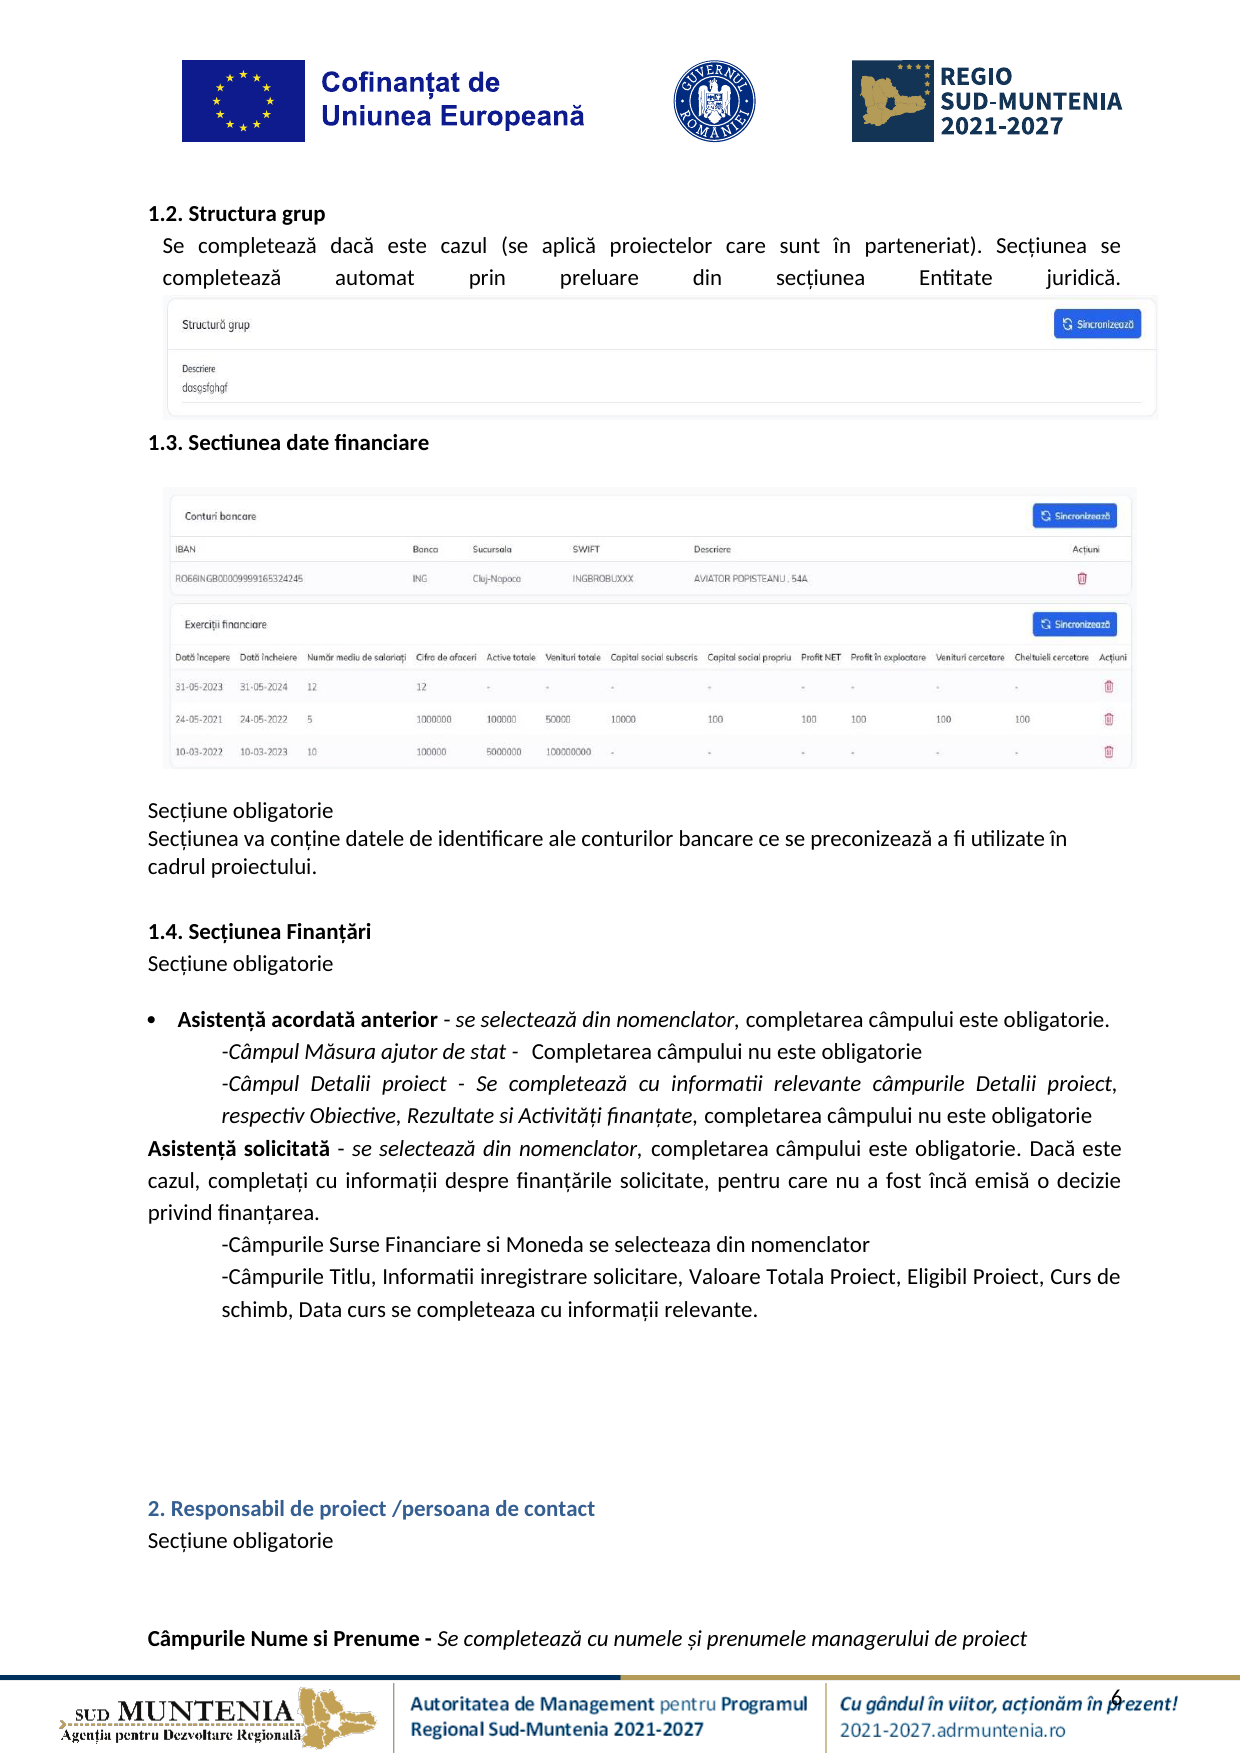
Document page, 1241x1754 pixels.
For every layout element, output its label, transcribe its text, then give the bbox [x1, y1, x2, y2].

picture [0, 1675, 1241, 1754]
text -Câmpul Detalii proiect - Se completează cu informatii relevante câmpurile Detalii proiect, respectiv Obiective, Rezultate si Activități finanțate, completarea câmpului nu este obligatorie [221, 1069, 1122, 1129]
text Secțiunea va conține datele de identificare ale conturilor bancare ce se preconizează a fi utilizate în cadrul proiectului. [148, 824, 1122, 880]
subtitle 1.3. Sectiunea date financiare [148, 428, 1122, 456]
text Se completează dacă este cazul (se aplică proiectelor care sunt în parteneriat). Secțiunea se completează automat prin preluare din secțiunea Entitate juridică. [162, 231, 1122, 295]
text Secțiune obligatorie [148, 949, 1122, 977]
subtitle 1.2. Structura grup [148, 199, 1122, 227]
list Asistență acordată anterior - se selectează din nomenclator, completarea câmpului este obligatorie. [148, 1005, 1122, 1033]
text -Câmpurile Titlu, Informatii inregistrare solicitare, Valoare Totala Proiect, Eligibil Proiect, Curs de schimb, Data curs se completeaza cu informații relevante. [221, 1262, 1122, 1323]
text -Câmpurile Surse Financiare si Moneda se selecteaza din nomenclator [221, 1230, 1122, 1258]
subtitle 2. Responsabil de proiect /persoana de contact [148, 1494, 1122, 1522]
subtitle 1.4. Secțiunea Finanțări [148, 917, 1122, 945]
text Câmpurile Nume si Prenume - Se completează cu numele și prenumele managerului de proiect [148, 1624, 1122, 1652]
text -Câmpul Măsura ajutor de stat - Completarea câmpului nu este obligatorie [221, 1037, 1122, 1065]
text Secțiune obligatorie [148, 1526, 1122, 1554]
text Secțiune obligatorie [148, 796, 1122, 824]
text Asistență solicitată - se selectează din nomenclator, completarea câmpului este obligatorie. Dacă este cazul, completați cu informaţii despre finanțările solicitate, pentru care nu a fost încă emisă o decizie privind finanţarea. [148, 1134, 1122, 1226]
